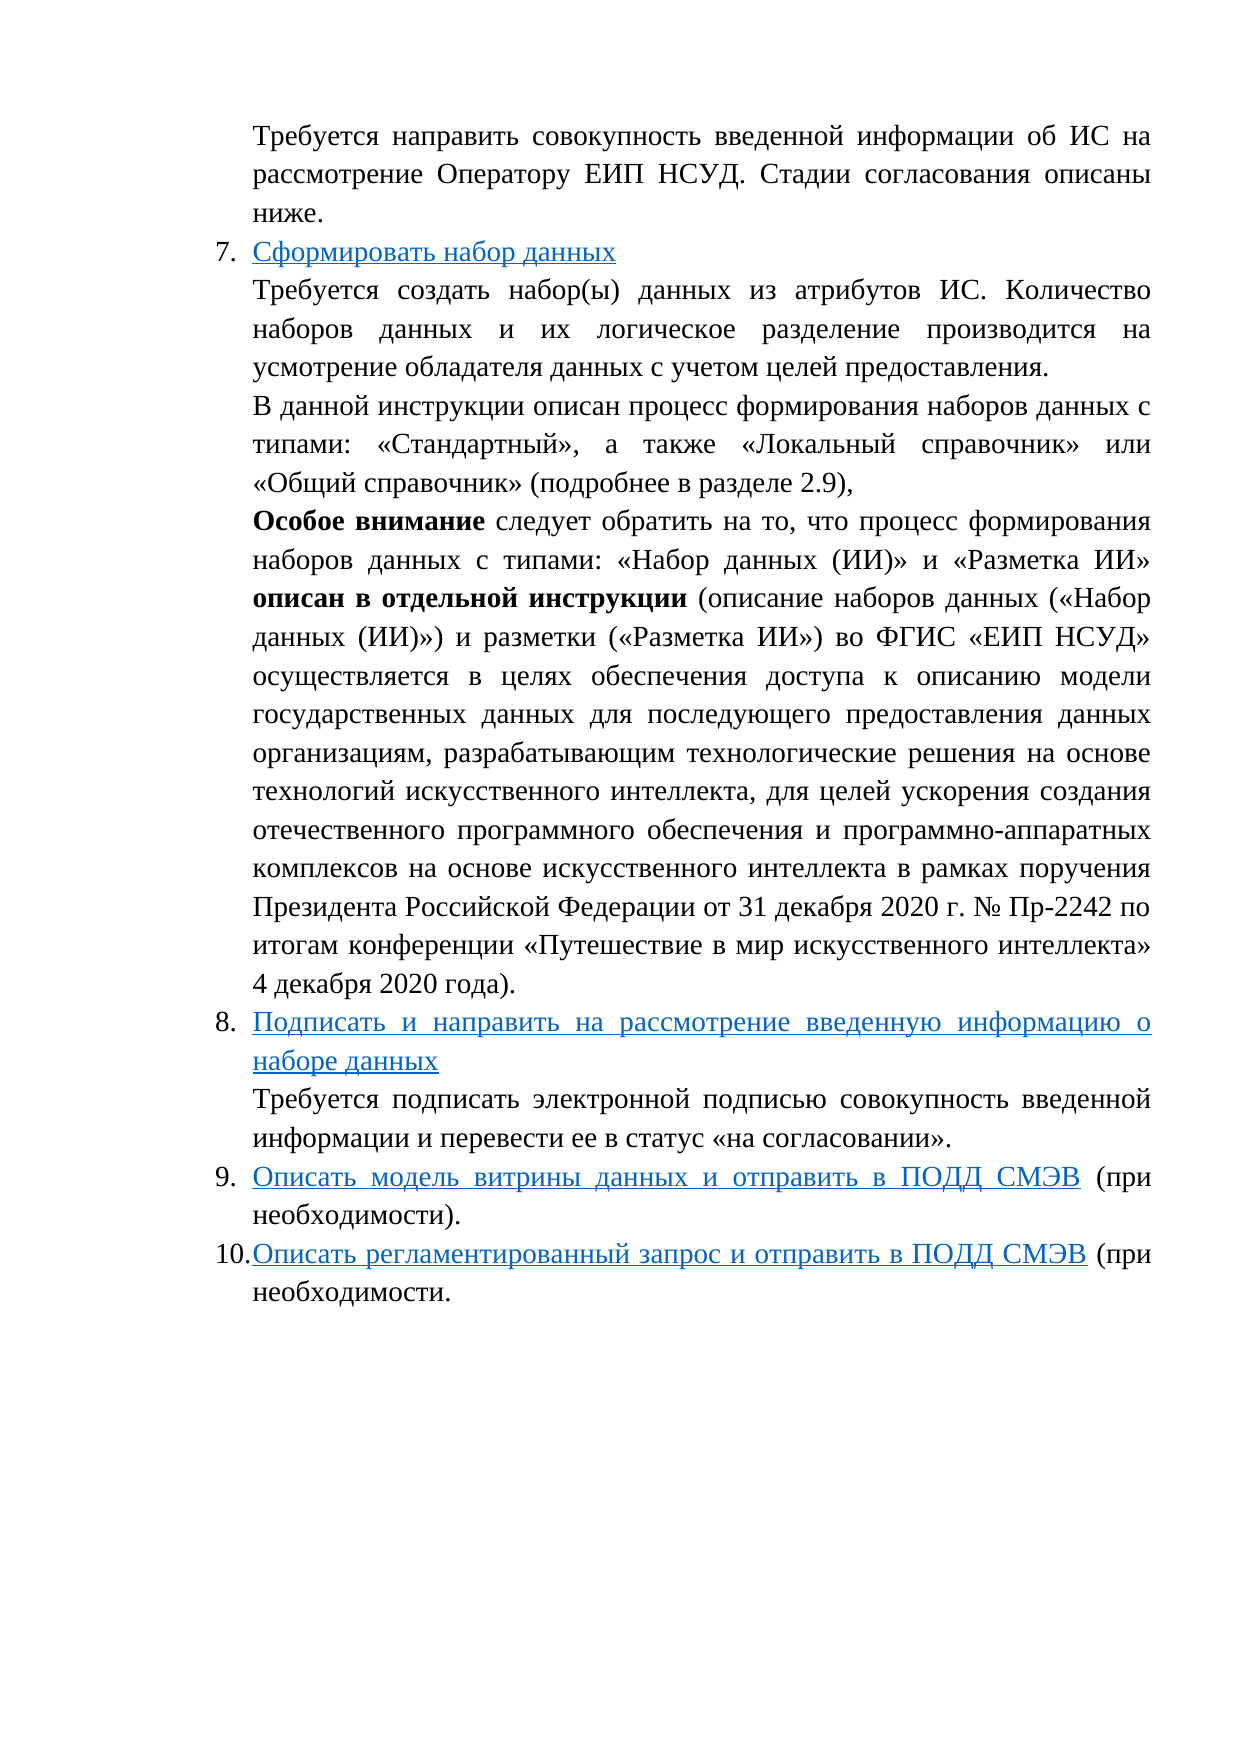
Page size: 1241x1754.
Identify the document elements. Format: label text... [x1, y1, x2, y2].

list Требуется создать набор(ы) данных из атрибутов ИС. Количество наборов данных и их логическое разделение производится на усмотрение обладателя данных с учетом целей предоставления. [252, 272, 1152, 383]
list Подписать и направить на рассмотрение введенную информацию о наборе данных [215, 1004, 1152, 1077]
list В данной инструкции описан процесс формирования наборов данных с типами: «Стандартный», а также «Локальный справочник» или «Общий справочник» (подробнее в разделе 2.9), [252, 388, 1152, 498]
list Описать модель витрины данных и отправить в ПОДД СМЭВ (при необходимости). [215, 1159, 1152, 1231]
list Сформировать набор данных [215, 234, 1152, 267]
list Особое внимание следует обратить на то, что процесс формирования наборов данных с типами: «Набор данных (ИИ)» и «Разметка ИИ» описан в отдельной инструкции (описание наборов данных («Набор данных (ИИ)») и разметки («Разметка ИИ») во ФГИС «ЕИП НСУД» осуществляется в целях обеспечения доступа к описанию модели государственных данных для последующего предоставления данных организациям, разрабатывающим технологические решения на основе технологий искусственного интеллекта, для целей ускорения создания отечественного программного обеспечения и программно-аппаратных комплексов на основе искусственного интеллекта в рамках поручения Президента Российской Федерации от 31 декабря 2020 г. № Пр-2242 по итогам конференции «Путешествие в мир искусственного интеллекта» 4 декабря 2020 года). [252, 503, 1152, 999]
list Требуется подписать электронной подписью совокупность введенной информации и перевести ее в статус «на согласовании». [252, 1082, 1152, 1154]
list Требуется направить совокупность введенной информации об ИС на рассмотрение Оператору ЕИП НСУД. Стадии согласования описаны ниже. [252, 118, 1152, 229]
list Описать регламентированный запрос и отправить в ПОДД СМЭВ (при необходимости. [215, 1236, 1152, 1308]
